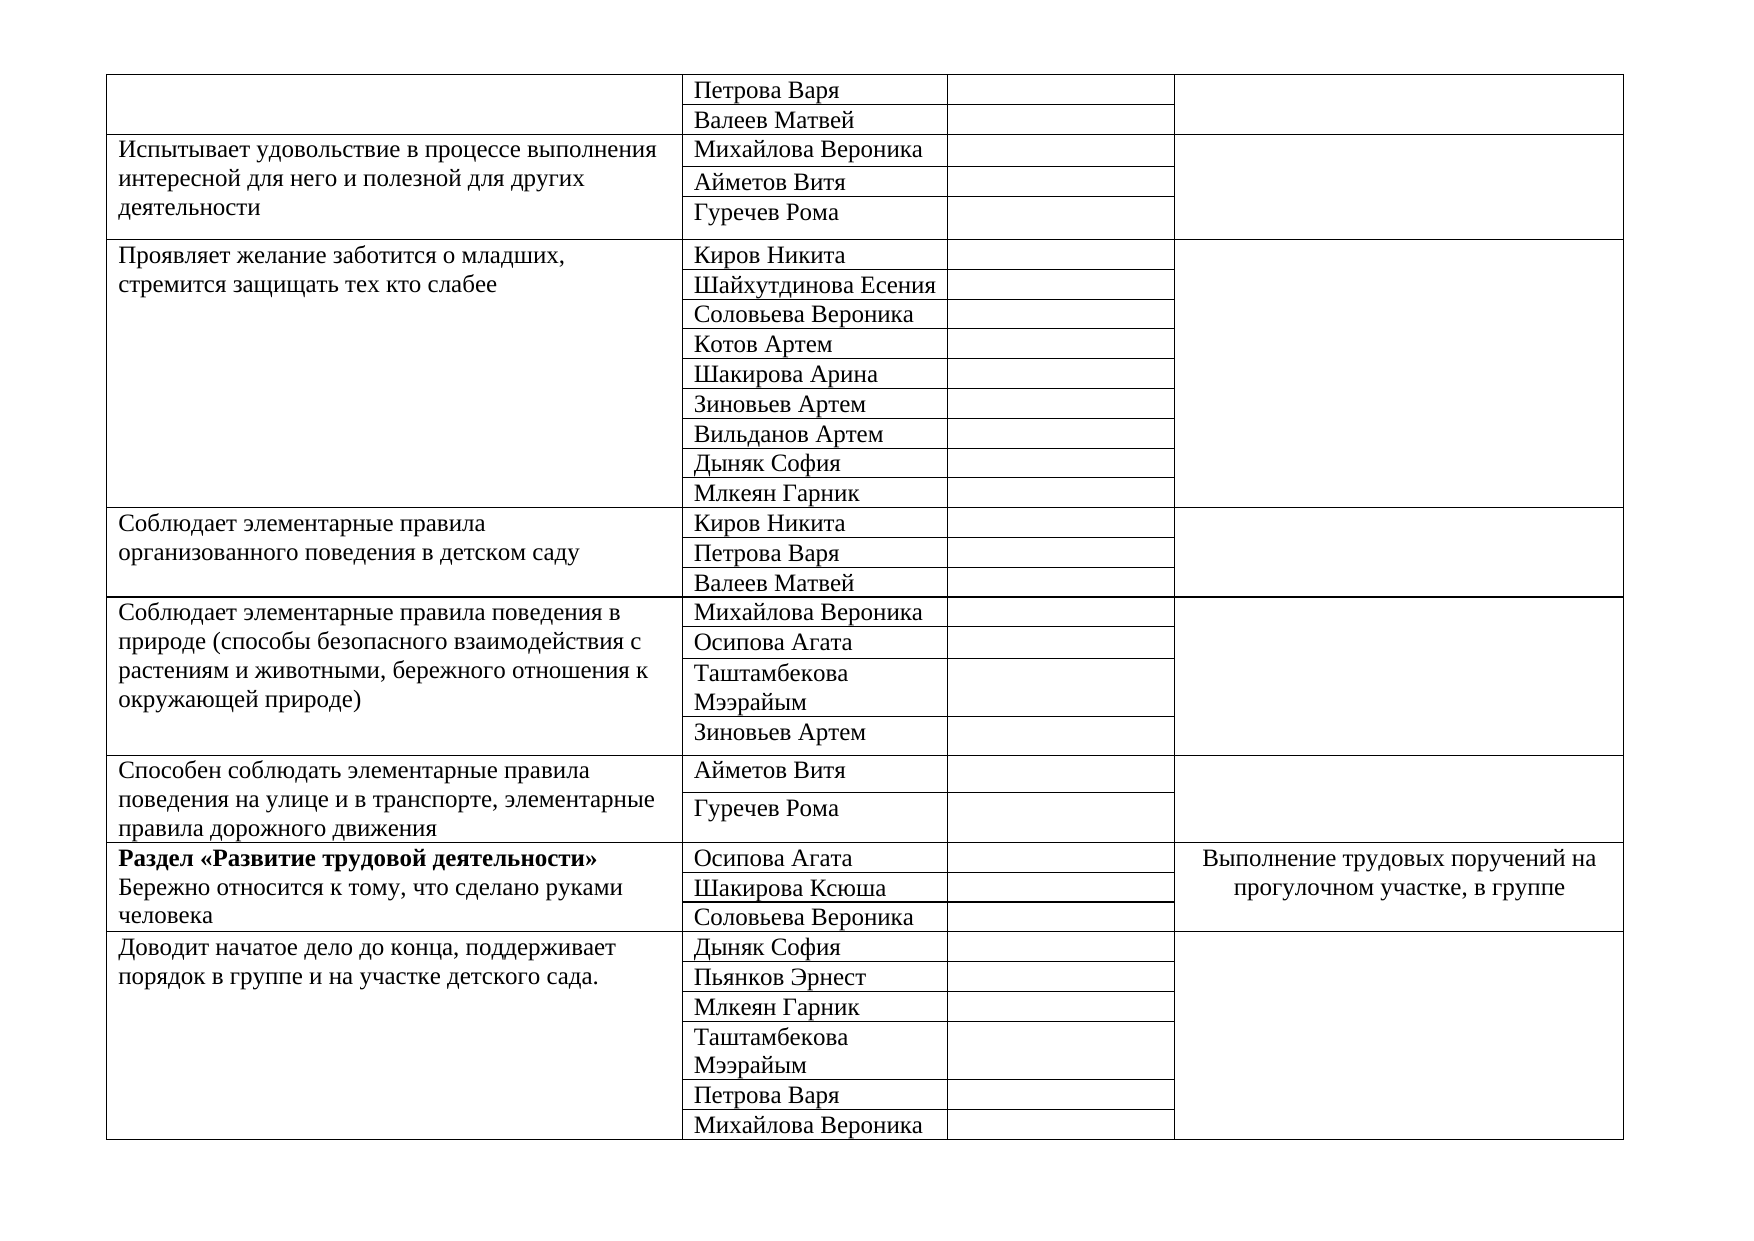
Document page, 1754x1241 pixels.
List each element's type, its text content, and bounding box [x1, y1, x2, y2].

table_cell [948, 105, 1174, 133]
table_cell Айметов Витя [683, 756, 947, 792]
table_cell [948, 717, 1174, 754]
table_cell Шакирова Арина [683, 359, 947, 388]
table_cell [948, 449, 1174, 477]
table_cell Доводит начатое дело до конца, поддерживает порядок в группе и на участке детского сада. [107, 932, 682, 1139]
table_cell [948, 75, 1174, 104]
table_cell Петрова Варя [683, 1080, 947, 1109]
table_cell [1175, 240, 1623, 507]
table_cell [948, 270, 1174, 298]
table_cell [948, 1080, 1174, 1109]
table_cell [1175, 135, 1623, 239]
table_cell Петрова Варя [683, 538, 947, 567]
table_cell Шайхутдинова Есения [683, 270, 947, 298]
table_cell Дыняк София [683, 449, 947, 477]
table_cell Михайлова Вероника [683, 135, 947, 166]
table_cell Валеев Матвей [683, 568, 947, 596]
table_cell Дыняк София [683, 932, 947, 961]
table_cell Киров Никита [683, 240, 947, 269]
table_cell Соловьева Вероника [683, 300, 947, 328]
table_cell Раздел «Развитие трудовой деятельности» Бережно относится к тому, что сделано руками человека [107, 843, 682, 931]
table_cell [948, 508, 1174, 537]
table_cell Млкеян Гарник [683, 478, 947, 507]
table_cell [948, 329, 1174, 358]
table_cell Выполнение трудовых поручений на прогулочном участке, в группе [1175, 843, 1623, 931]
table_cell [948, 135, 1174, 166]
table_cell Котов Артем [683, 329, 947, 358]
table_cell [948, 627, 1174, 657]
table_cell Испытывает удовольствие в процессе выполнения интересной для него и полезной для других деятельности [107, 135, 682, 239]
table_cell Таштамбекова Мээрайым [683, 659, 947, 716]
table_cell Пьянков Эрнест [683, 962, 947, 991]
table_cell [948, 793, 1174, 842]
table_cell [1175, 756, 1623, 842]
table_cell Осипова Агата [683, 627, 947, 657]
table_cell Таштамбекова Мээрайым [683, 1022, 947, 1079]
table_cell Соблюдает элементарные правила поведения в природе (способы безопасного взаимодействия с растениям и животными, бережного отношения к окружающей природе) [107, 598, 682, 754]
table_cell Шакирова Ксюша [683, 873, 947, 901]
table_cell [948, 903, 1174, 931]
table_cell [948, 300, 1174, 328]
table_cell [948, 756, 1174, 792]
table_cell Вильданов Артем [683, 419, 947, 447]
table_cell Киров Никита [683, 508, 947, 537]
table_cell [1175, 932, 1623, 1139]
table_cell [948, 932, 1174, 961]
table_cell [948, 478, 1174, 507]
table_cell Способен соблюдать элементарные правила поведения на улице и в транспорте, элементарные правила дорожного движения [107, 756, 682, 842]
table_cell [948, 1022, 1174, 1079]
table_cell [948, 167, 1174, 196]
table_cell [948, 538, 1174, 567]
table_cell [1175, 598, 1623, 754]
table_cell [948, 659, 1174, 716]
table_cell Млкеян Гарник [683, 992, 947, 1021]
table_cell Айметов Витя [683, 167, 947, 196]
table_cell Зиновьев Артем [683, 389, 947, 418]
table_cell Осипова Агата [683, 843, 947, 872]
table_cell Зиновьев Артем [683, 717, 947, 754]
table_cell [948, 843, 1174, 872]
table_cell Гуречев Рома [683, 197, 947, 239]
table_cell Проявляет желание заботится о младших, стремится защищать тех кто слабее [107, 240, 682, 507]
table_cell Петрова Варя [683, 75, 947, 104]
table_cell [948, 359, 1174, 388]
table_cell [948, 873, 1174, 901]
table_cell [948, 197, 1174, 239]
table_cell Михайлова Вероника [683, 1110, 947, 1139]
table_cell Соловьева Вероника [683, 903, 947, 931]
table_cell Михайлова Вероника [683, 598, 947, 626]
table_cell [948, 1110, 1174, 1139]
table_cell [948, 992, 1174, 1021]
table_cell [948, 598, 1174, 626]
table_cell [948, 389, 1174, 418]
table_cell [948, 419, 1174, 447]
table_cell [948, 568, 1174, 596]
table_cell Гуречев Рома [683, 793, 947, 842]
table_cell Соблюдает элементарные правила организованного поведения в детском саду [107, 508, 682, 596]
table_cell Валеев Матвей [683, 105, 947, 133]
table_cell [1175, 508, 1623, 596]
table_cell [948, 240, 1174, 269]
table_cell [948, 962, 1174, 991]
